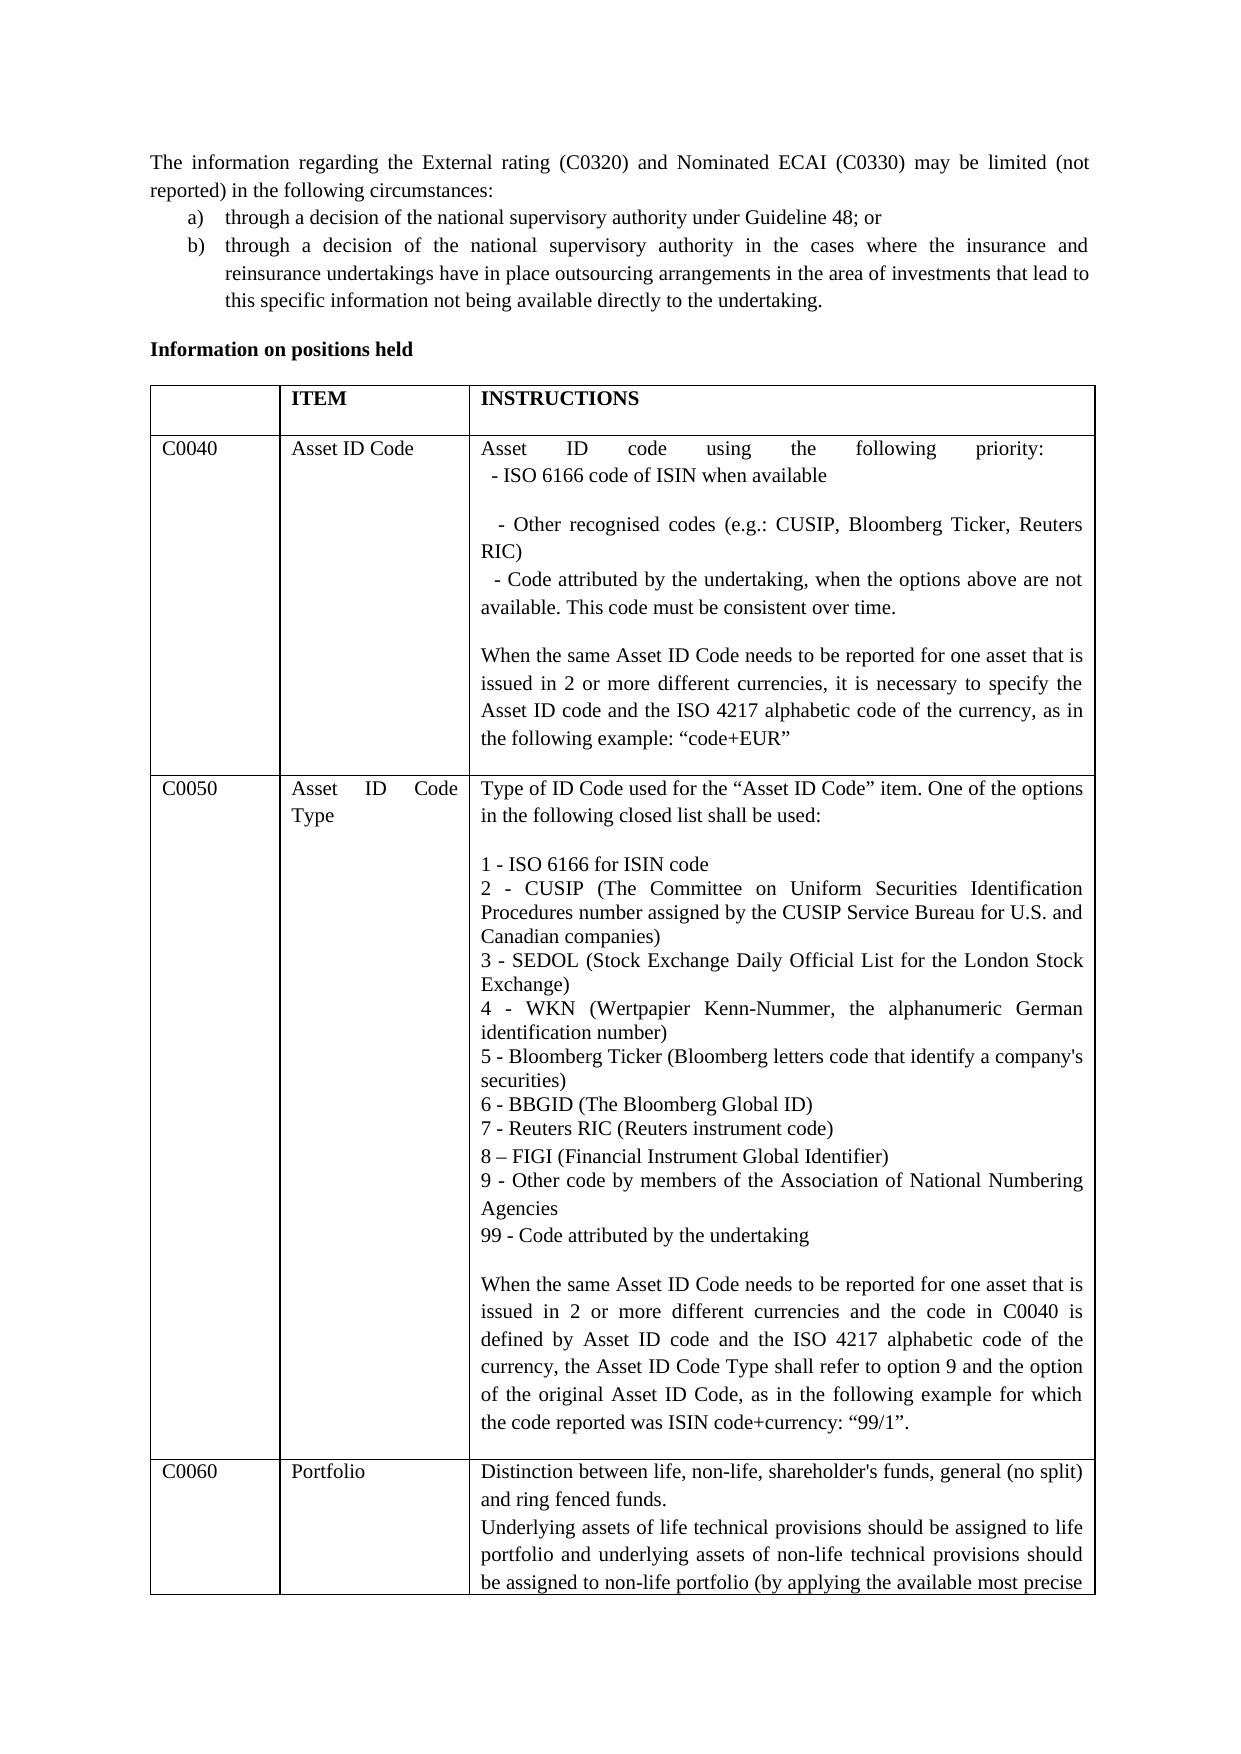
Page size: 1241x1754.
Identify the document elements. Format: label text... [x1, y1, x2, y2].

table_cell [470, 1460, 1094, 1594]
list through a decision of the national supervisory authority in the cases where the insurance and reinsurance undertakings have in place outsourcing arrangements in the area of investments that lead to this specific information not being available directly to the undertaking. [187, 233, 1090, 312]
table_cell C0040 [151, 436, 279, 774]
table_cell Portfolio [281, 1460, 469, 1594]
text Information on positions held [150, 336, 1090, 361]
table_cell Asset ID code using the following priority: - ISO 6166 code of ISIN when available - Other recognised codes (e.g.: CUSIP, Bloomberg Ticker, Reuters RIC) - Code attributed by the undertaking, when the options above are not available. This code must be consistent over time. When the same Asset ID Code needs to be reported for one asset that is issued in 2 or more different currencies, it is necessary to specify the Asset ID code and the ISO 4217 alphabetic code of the currency, as in the following example: “code+EUR” [470, 436, 1094, 774]
table_header [151, 386, 279, 435]
table_cell C0060 [151, 1460, 279, 1594]
table_cell Asset ID Code [281, 436, 469, 774]
table_header ITEM [281, 386, 469, 435]
table_header INSTRUCTIONS [470, 386, 1094, 435]
table_cell Asset ID Code Type [281, 776, 469, 1458]
list through a decision of the national supervisory authority under Guideline 48; or [187, 205, 1090, 229]
table_cell C0050 [151, 776, 279, 1458]
text The information regarding the External rating (C0320) and Nominated ECAI (C0330) may be limited (not reported) in the following circumstances: [150, 150, 1090, 202]
table_cell Type of ID Code used for the “Asset ID Code” item. One of the options in the following closed list shall be used: 1 - ISO 6166 for ISIN code 2 - CUSIP (The Committee on Uniform Securities Identification Procedures number assigned by the CUSIP Service Bureau for U.S. and Canadian companies) 3 - SEDOL (Stock Exchange Daily Official List for the London Stock Exchange) 4 - WKN (Wertpapier Kenn-Nummer, the alphanumeric German identification number) 5 - Bloomberg Ticker (Bloomberg letters code that identify a company's securities) 6 - BBGID (The Bloomberg Global ID) 7 - Reuters RIC (Reuters instrument code) 8 – FIGI (Financial Instrument Global Identifier) 9 - Other code by members of the Association of National Numbering Agencies 99 - Code attributed by the undertaking When the same Asset ID Code needs to be reported for one asset that is issued in 2 or more different currencies and the code in C0040 is defined by Asset ID code and the ISO 4217 alphabetic code of the currency, the Asset ID Code Type shall refer to option 9 and the option of the original Asset ID Code, as in the following example for which the code reported was ISIN code+currency: “99/1”. [470, 776, 1094, 1458]
